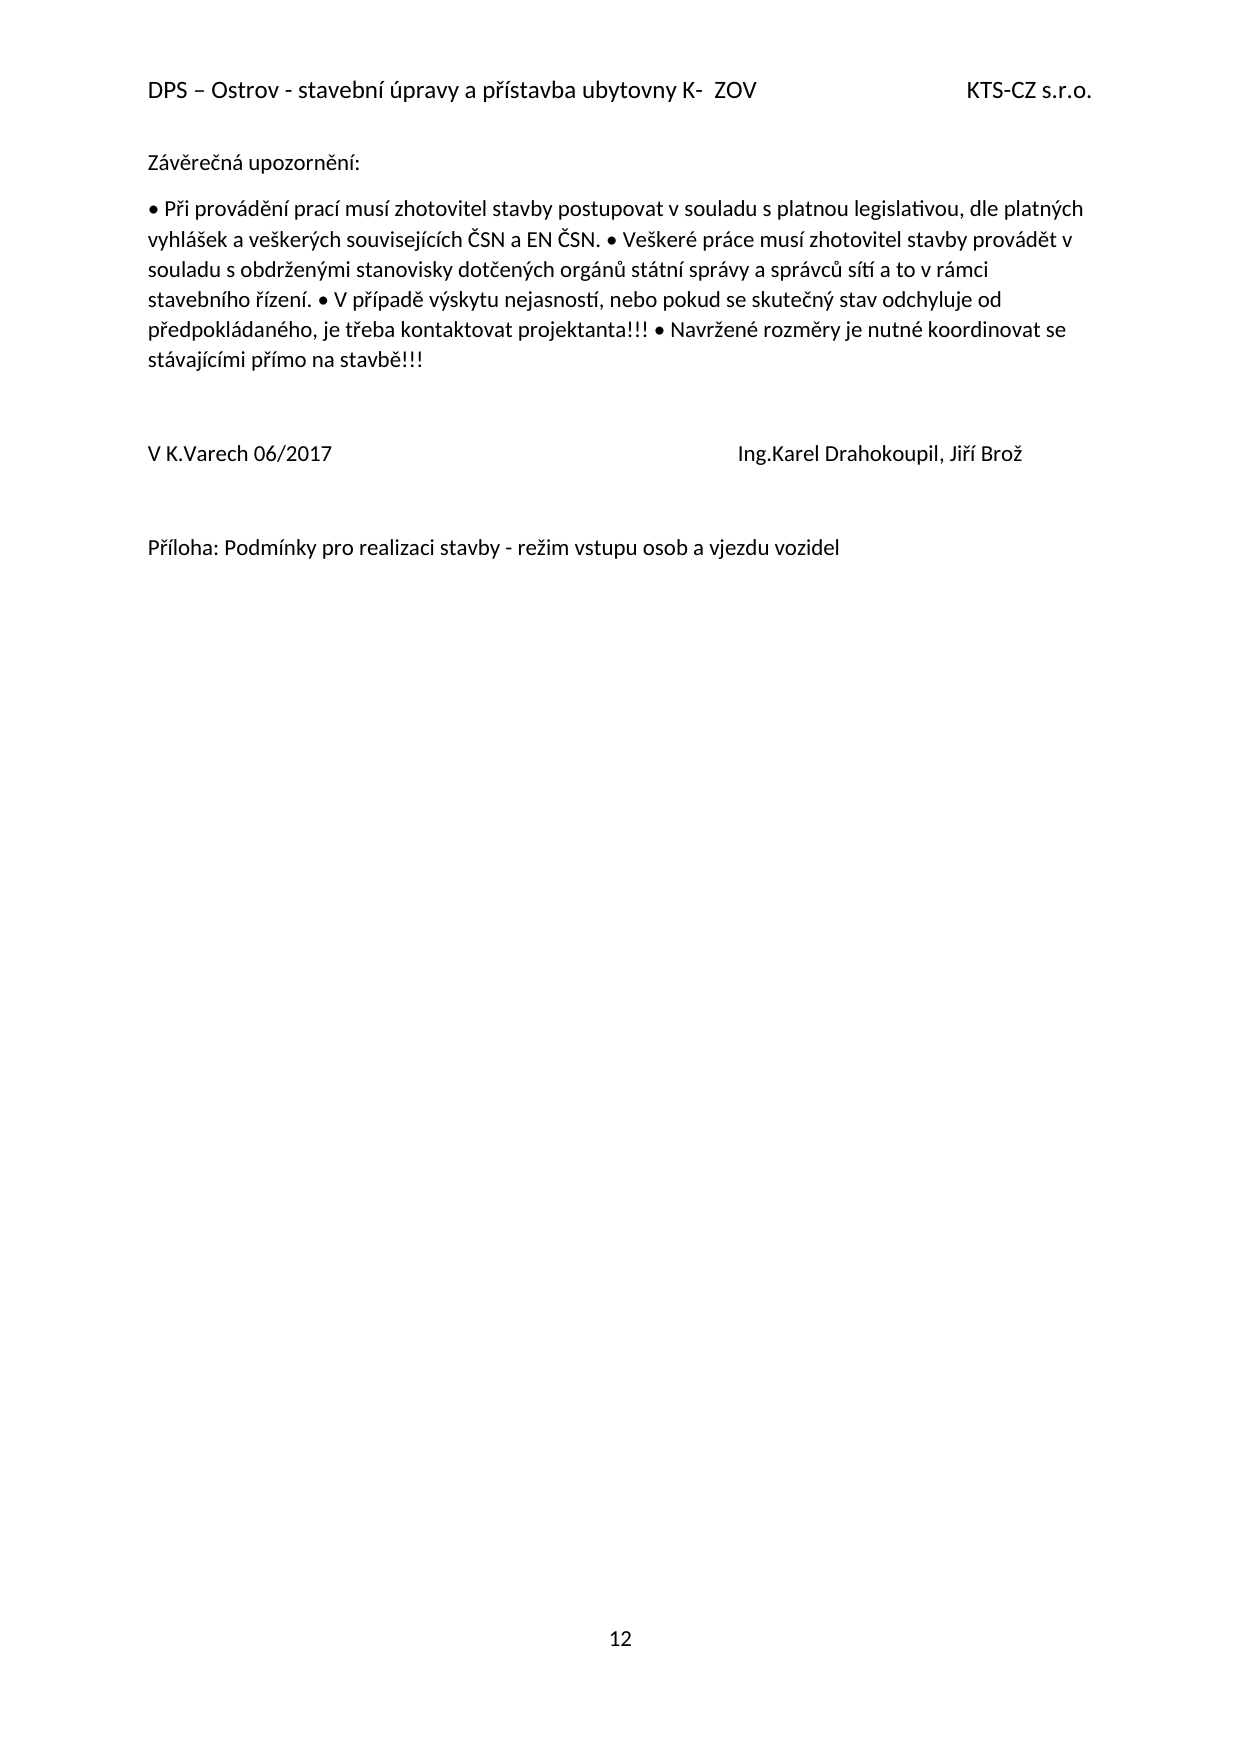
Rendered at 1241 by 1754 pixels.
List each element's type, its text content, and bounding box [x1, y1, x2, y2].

text Závěrečná upozornění: [148, 148, 1093, 176]
text Příloha: Podmínky pro realizaci stavby - režim vstupu osob a vjezdu vozidel [148, 533, 1093, 561]
text • Při provádění prací musí zhotovitel stavby postupovat v souladu s platnou legislativou, dle platných vyhlášek a veškerých souvisejících ČSN a EN ČSN. • Veškeré práce musí zhotovitel stavby provádět v souladu s obdrženými stanovisky dotčených orgánů státní správy a správců sítí a to v rámci stavebního řízení. • V případě výskytu nejasností, nebo pokud se skutečný stav odchyluje od předpokládaného, je třeba kontaktovat projektanta!!! • Navržené rozměry je nutné koordinovat se stávajícími přímo na stavbě!!! [148, 194, 1093, 373]
text V K.Varech 06/2017 Ing.Karel Drahokoupil, Jiří Brož [148, 439, 1093, 467]
